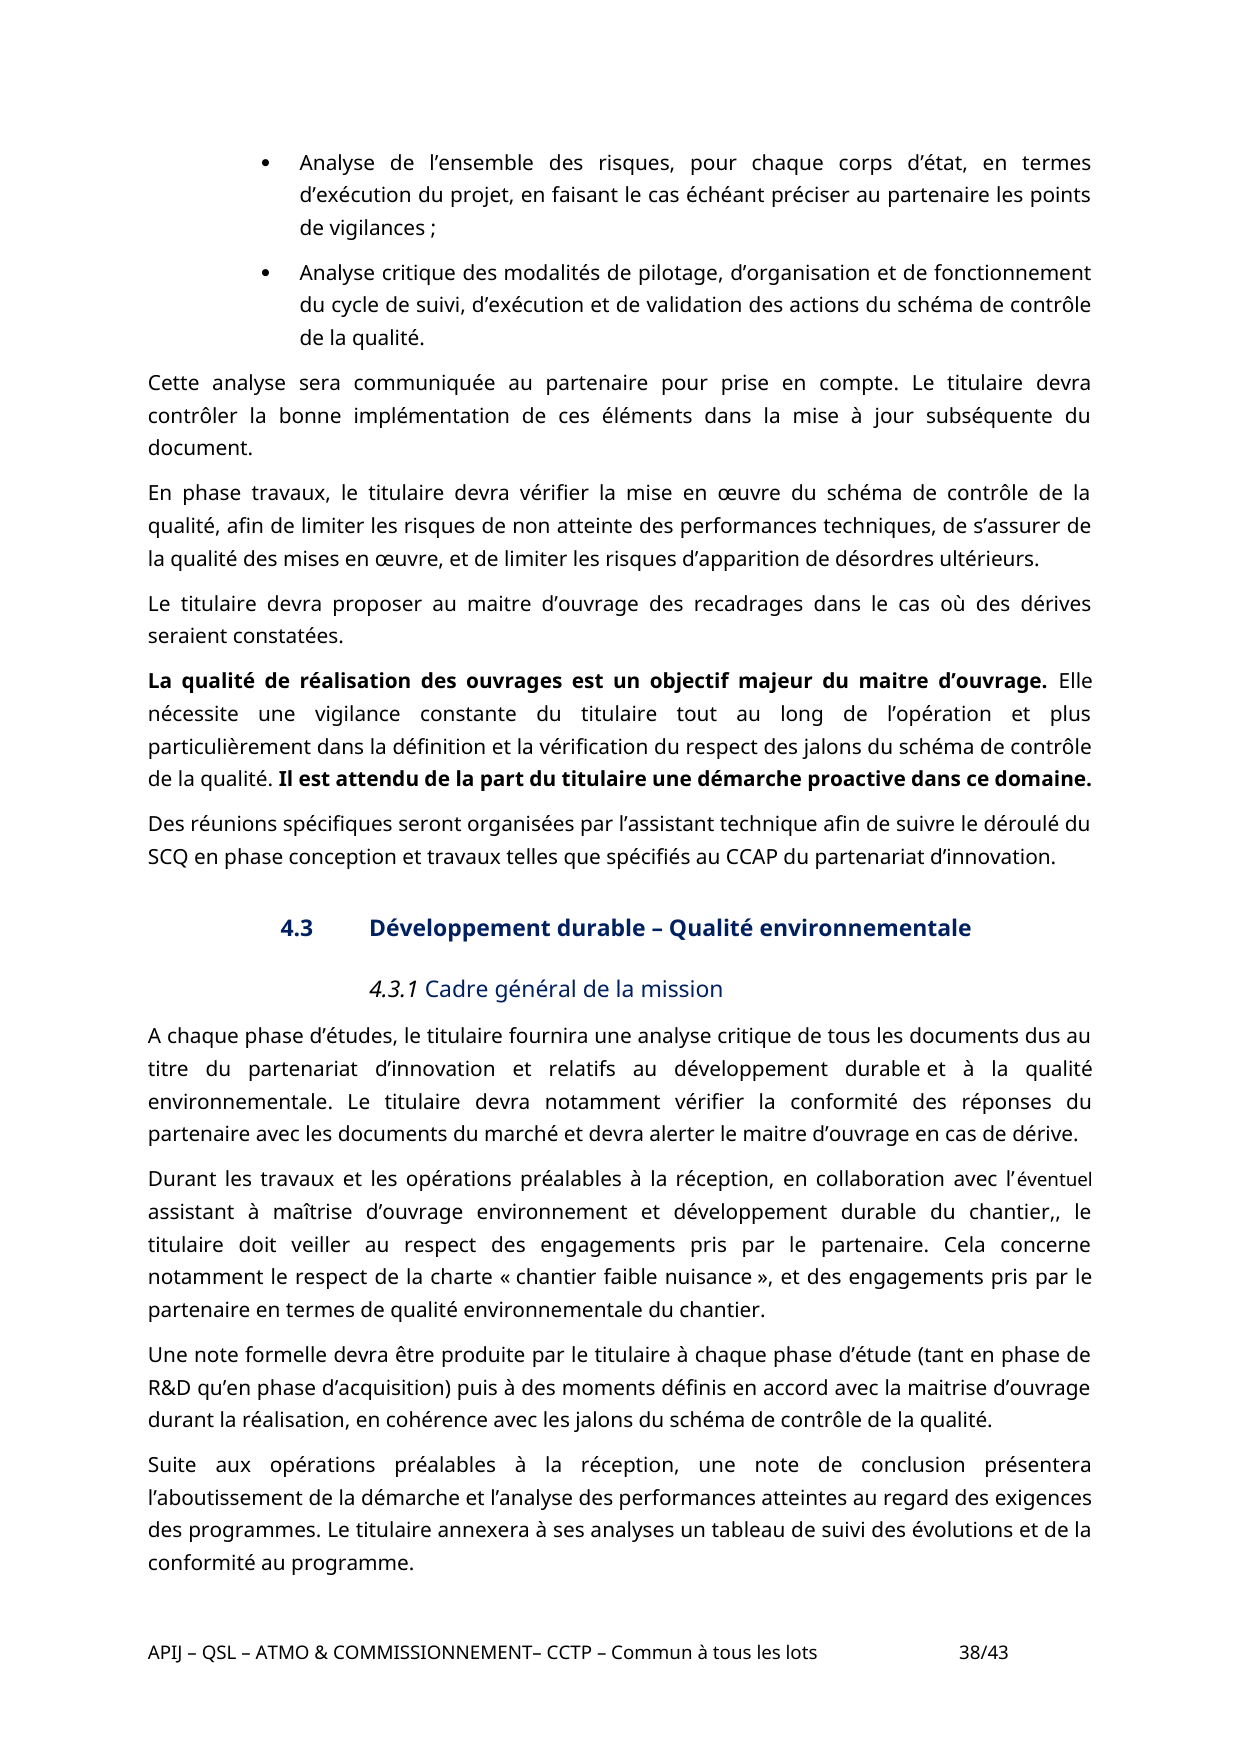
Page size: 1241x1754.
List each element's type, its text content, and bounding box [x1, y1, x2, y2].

text Une note formelle devra être produite par le titulaire à chaque phase d’étude (tant en phase de R&D qu’en phase d’acquisition) puis à des moments définis en accord avec la maitrise d’ouvrage durant la réalisation, en cohérence avec les jalons du schéma de contrôle de la qualité. [148, 1340, 1093, 1434]
subtitle Développement durable – Qualité environnementale [280, 912, 1093, 943]
text Analyse de l’ensemble des risques, pour chaque corps d’état, en termes d’exécution du projet, en faisant le cas échéant préciser au partenaire les points de vigilances ; [262, 148, 1093, 241]
text Analyse critique des modalités de pilotage, d’organisation et de fonctionnement du cycle de suivi, d’exécution et de validation des actions du schéma de contrôle de la qualité. [262, 258, 1093, 352]
text Durant les travaux et les opérations préalables à la réception, en collaboration avec l’éventuel assistant à maîtrise d’ouvrage environnement et développement durable du chantier,, le titulaire doit veiller au respect des engagements pris par le partenaire. Cela concerne notamment le respect de la charte « chantier faible nuisance », et des engagements pris par le partenaire en termes de qualité environnementale du chantier. [148, 1164, 1093, 1323]
subtitle Cadre général de la mission [369, 973, 1093, 1004]
text Suite aux opérations préalables à la réception, une note de conclusion présentera l’aboutissement de la démarche et l’analyse des performances atteintes au regard des exigences des programmes. Le titulaire annexera à ses analyses un tableau de suivi des évolutions et de la conformité au programme. [148, 1450, 1093, 1577]
text En phase travaux, le titulaire devra vérifier la mise en œuvre du schéma de contrôle de la qualité, afin de limiter les risques de non atteinte des performances techniques, de s’assurer de la qualité des mises en œuvre, et de limiter les risques d’apparition de désordres ultérieurs. [148, 478, 1093, 572]
text Le titulaire devra proposer au maitre d’ouvrage des recadrages dans le cas où des dérives seraient constatées. [148, 589, 1093, 650]
text Cette analyse sera communiquée au partenaire pour prise en compte. Le titulaire devra contrôler la bonne implémentation de ces éléments dans la mise à jour subséquente du document. [148, 368, 1093, 462]
text La qualité de réalisation des ouvrages est un objectif majeur du maitre d’ouvrage. Elle nécessite une vigilance constante du titulaire tout au long de l’opération et plus particulièrement dans la définition et la vérification du respect des jalons du schéma de contrôle de la qualité. Il est attendu de la part du titulaire une démarche proactive dans ce domaine. [148, 667, 1093, 793]
text A chaque phase d’études, le titulaire fournira une analyse critique de tous les documents dus au titre du partenariat d’innovation et relatifs au développement durable et à la qualité environnementale. Le titulaire devra notamment vérifier la conformité des réponses du partenaire avec les documents du marché et devra alerter le maitre d’ouvrage en cas de dérive. [148, 1022, 1093, 1148]
text Des réunions spécifiques seront organisées par l’assistant technique afin de suivre le déroulé du SCQ en phase conception et travaux telles que spécifiés au CCAP du partenariat d’innovation. [148, 809, 1093, 871]
